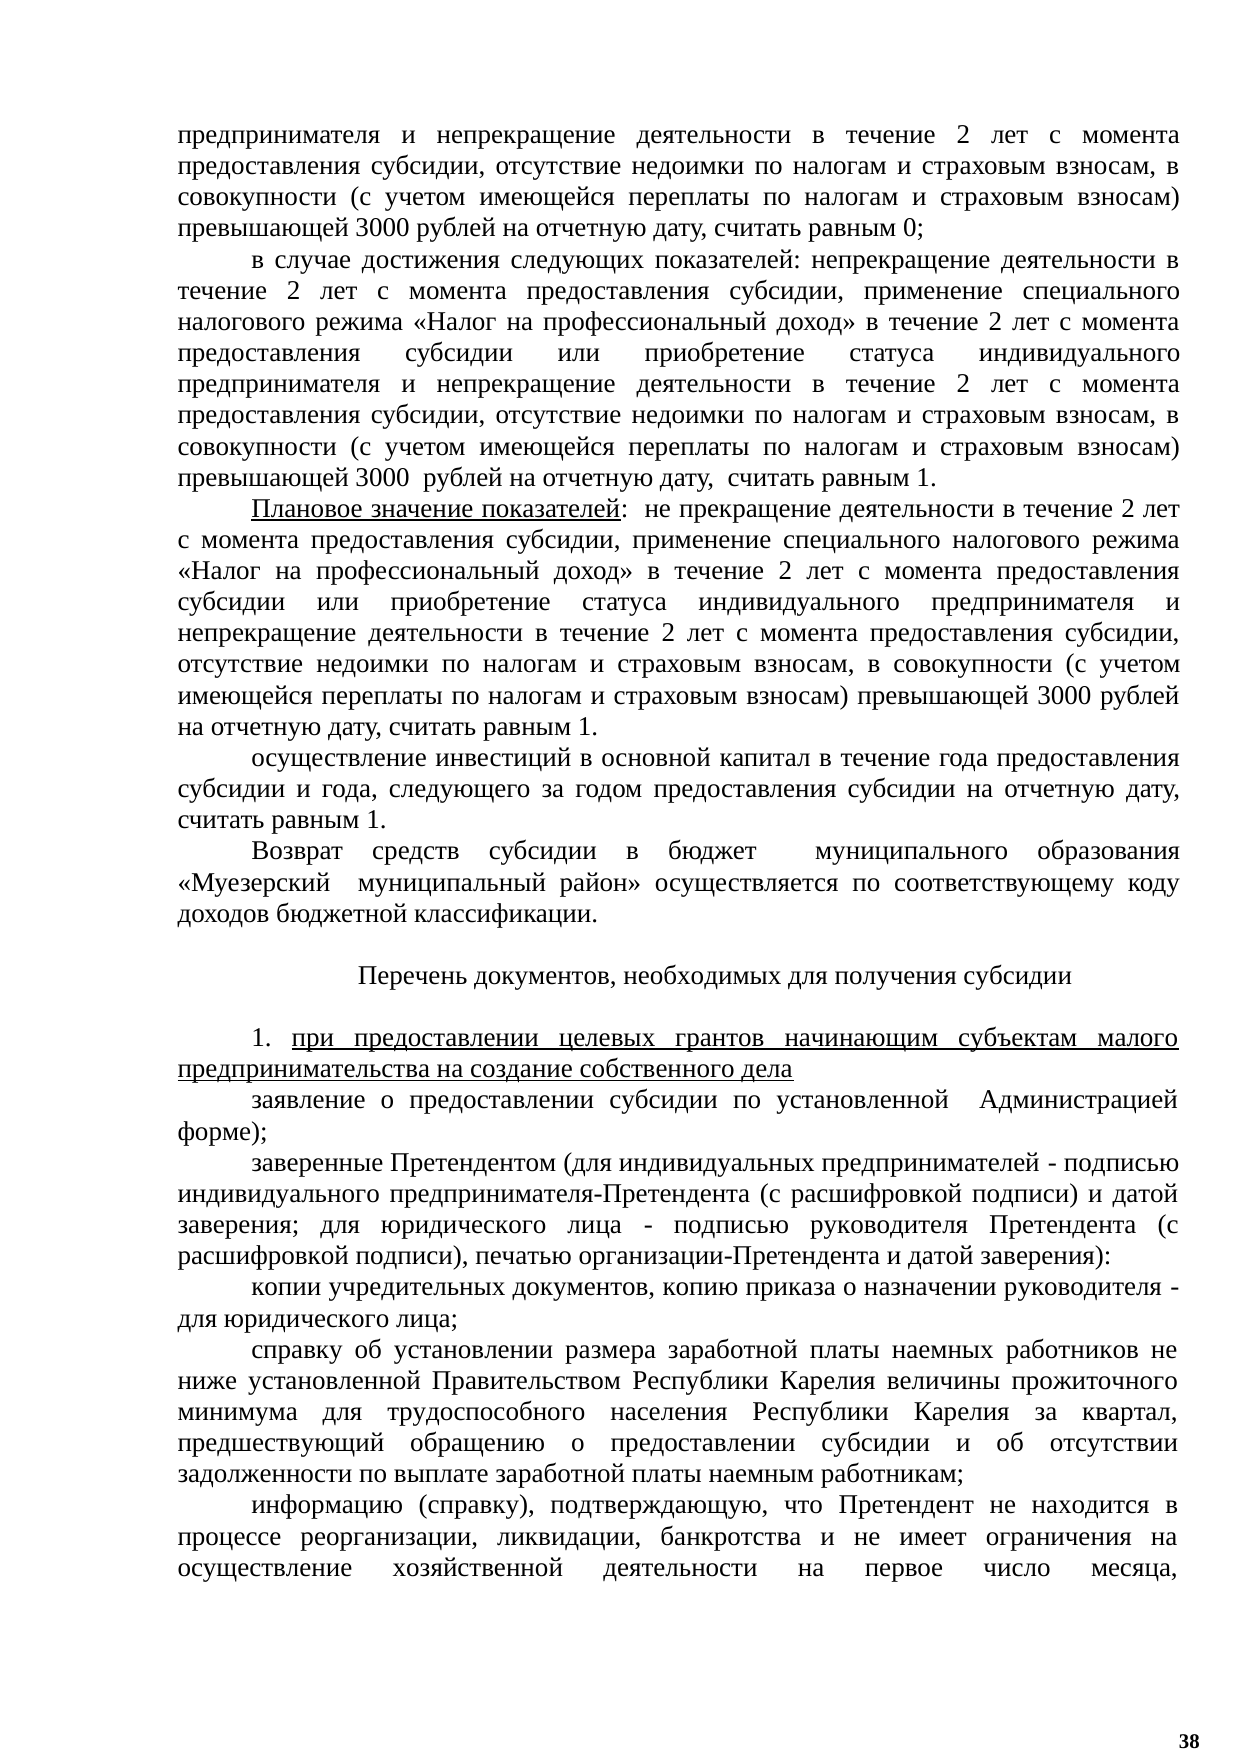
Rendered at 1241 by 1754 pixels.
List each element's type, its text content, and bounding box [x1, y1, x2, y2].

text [177, 118, 1181, 243]
text в случае достижения следующих показателей: непрекращение деятельности в течение 2 лет с момента предоставления субсидии, применение специального налогового режима «Налог на профессиональный доход» в течение 2 лет с момента предоставления субсидии или приобретение статуса индивидуального предпринимателя и непрекращение деятельности в течение 2 лет с момента предоставления субсидии, отсутствие недоимки по налогам и страховым взносам, в совокупности (с учетом имеющейся переплаты по налогам и страховым взносам) превышающей 3000 рублей на отчетную дату, считать равным 1. [177, 243, 1181, 492]
text копии учредительных документов, копию приказа о назначении руководителя - для юридического лица; [177, 1271, 1179, 1333]
text Перечень документов, необходимых для получения субсидии [177, 959, 1179, 990]
text Возврат средств субсидии в бюджет муниципального образования «Муезерский муниципальный район» осуществляется по соответствующему коду доходов бюджетной классификации. [177, 834, 1181, 928]
text заверенные Претендентом (для индивидуальных предпринимателей - подписью индивидуального предпринимателя-Претендента (с расшифровкой подписи) и датой заверения; для юридического лица - подписью руководителя Претендента (с расшифровкой подписи), печатью организации-Претендента и датой заверения): [177, 1146, 1179, 1271]
text справку об установлении размера заработной платы наемных работников не ниже установленной Правительством Республики Карелия величины прожиточного минимума для трудоспособного населения Республики Карелия за квартал, предшествующий обращению о предоставлении субсидии и об отсутствии задолженности по выплате заработной платы наемным работникам; [177, 1333, 1179, 1488]
text Плановое значение показателей: не прекращение деятельности в течение 2 лет с момента предоставления субсидии, применение специального налогового режима «Налог на профессиональный доход» в течение 2 лет с момента предоставления субсидии или приобретение статуса индивидуального предпринимателя и непрекращение деятельности в течение 2 лет с момента предоставления субсидии, отсутствие недоимки по налогам и страховым взносам, в совокупности (с учетом имеющейся переплаты по налогам и страховым взносам) превышающей 3000 рублей на отчетную дату, считать равным 1. [177, 492, 1181, 741]
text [177, 1488, 1179, 1582]
text осуществление инвестиций в основной капитал в течение года предоставления субсидии и года, следующего за годом предоставления субсидии на отчетную дату, считать равным 1. [177, 741, 1181, 834]
text заявление о предоставлении субсидии по установленной Администрацией форме); [177, 1084, 1179, 1146]
text 1. при предоставлении целевых грантов начинающим субъектам малого предпринимательства на создание собственного дела [177, 1021, 1179, 1084]
